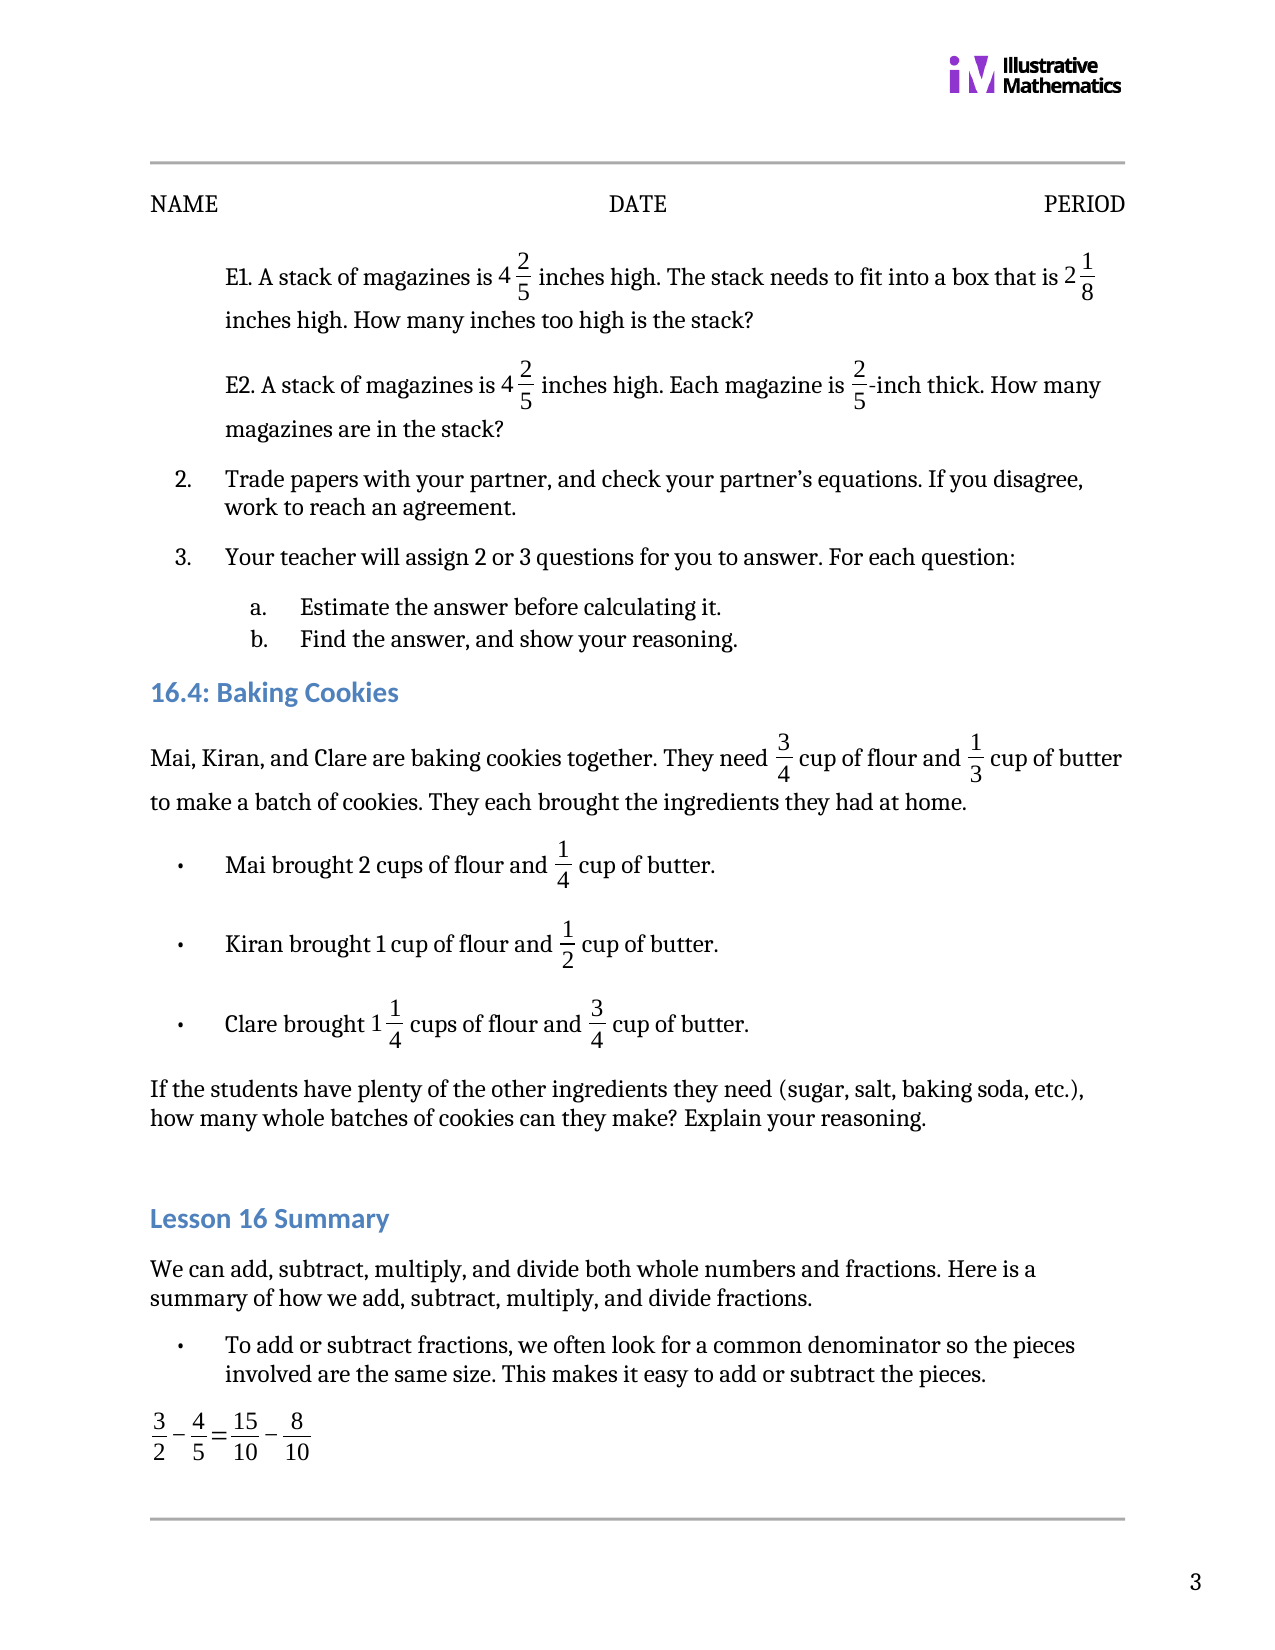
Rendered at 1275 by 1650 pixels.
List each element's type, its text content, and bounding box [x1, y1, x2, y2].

list E1. A stack of magazines is inches high. The stack needs to fit into a box that is inches high. How many inches too high is the stack? [175, 247, 1125, 335]
text Mai, Kiran, and Clare are baking cookies together. They need cup of flour and cup of butter to make a batch of cookies. They each brought the ingredients they had at home. [150, 729, 1125, 817]
list Your teacher will assign 2 or 3 questions for you to answer. For each question: [175, 543, 1125, 572]
list Find the answer, and show your reasoning. [250, 625, 1125, 654]
subtitle 16.4: Baking Cookies [150, 674, 1125, 710]
list To add or subtract fractions, we often look for a common denominator so the pieces involved are the same size. This makes it easy to add or subtract the pieces. [175, 1331, 1125, 1389]
subtitle Lesson 16 Summary [150, 1201, 1125, 1236]
list Mai brought 2 cups of flour and cup of butter. [175, 835, 1125, 894]
picture [949, 55, 1121, 93]
list Clare brought cups of flour and cup of butter. [175, 995, 1125, 1054]
list Kiran brought 1 cup of flour and cup of butter. [175, 915, 1125, 974]
text If the students have plenty of the other ingredients they need (sugar, salt, baking soda, etc.), how many whole batches of cookies can they make? Explain your reasoning. [150, 1075, 1125, 1132]
list Trade papers with your partner, and check your partner’s equations. If you disagree, work to reach an agreement. [175, 464, 1125, 522]
list Estimate the answer before calculating it. [250, 592, 1125, 621]
text We can add, subtract, multiply, and divide both whole numbers and fractions. Here is a summary of how we add, subtract, multiply, and divide fractions. [150, 1255, 1125, 1312]
list E2. A stack of magazines is inches high. Each magazine is -inch thick. How many magazines are in the stack? [175, 356, 1125, 444]
